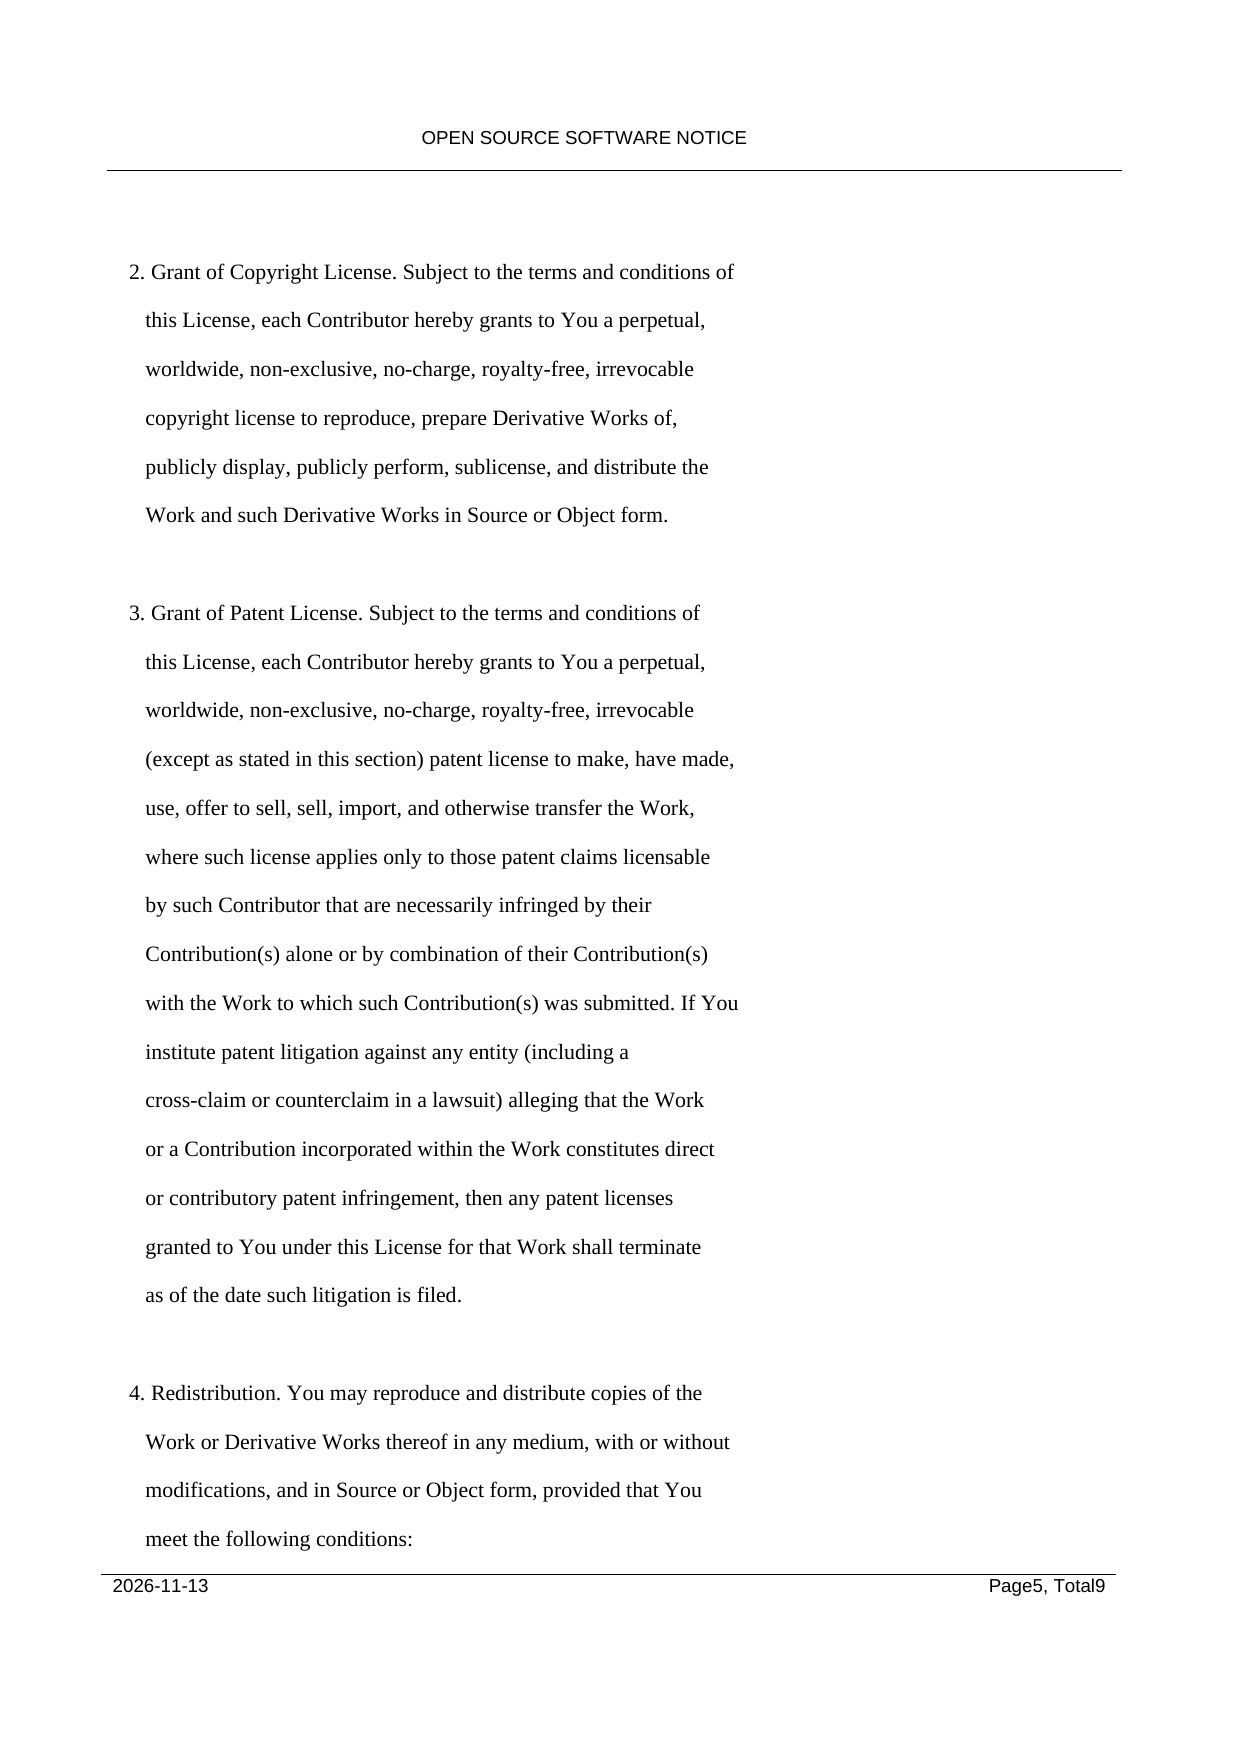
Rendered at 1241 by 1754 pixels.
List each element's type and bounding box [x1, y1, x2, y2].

text [112, 206, 1128, 1555]
